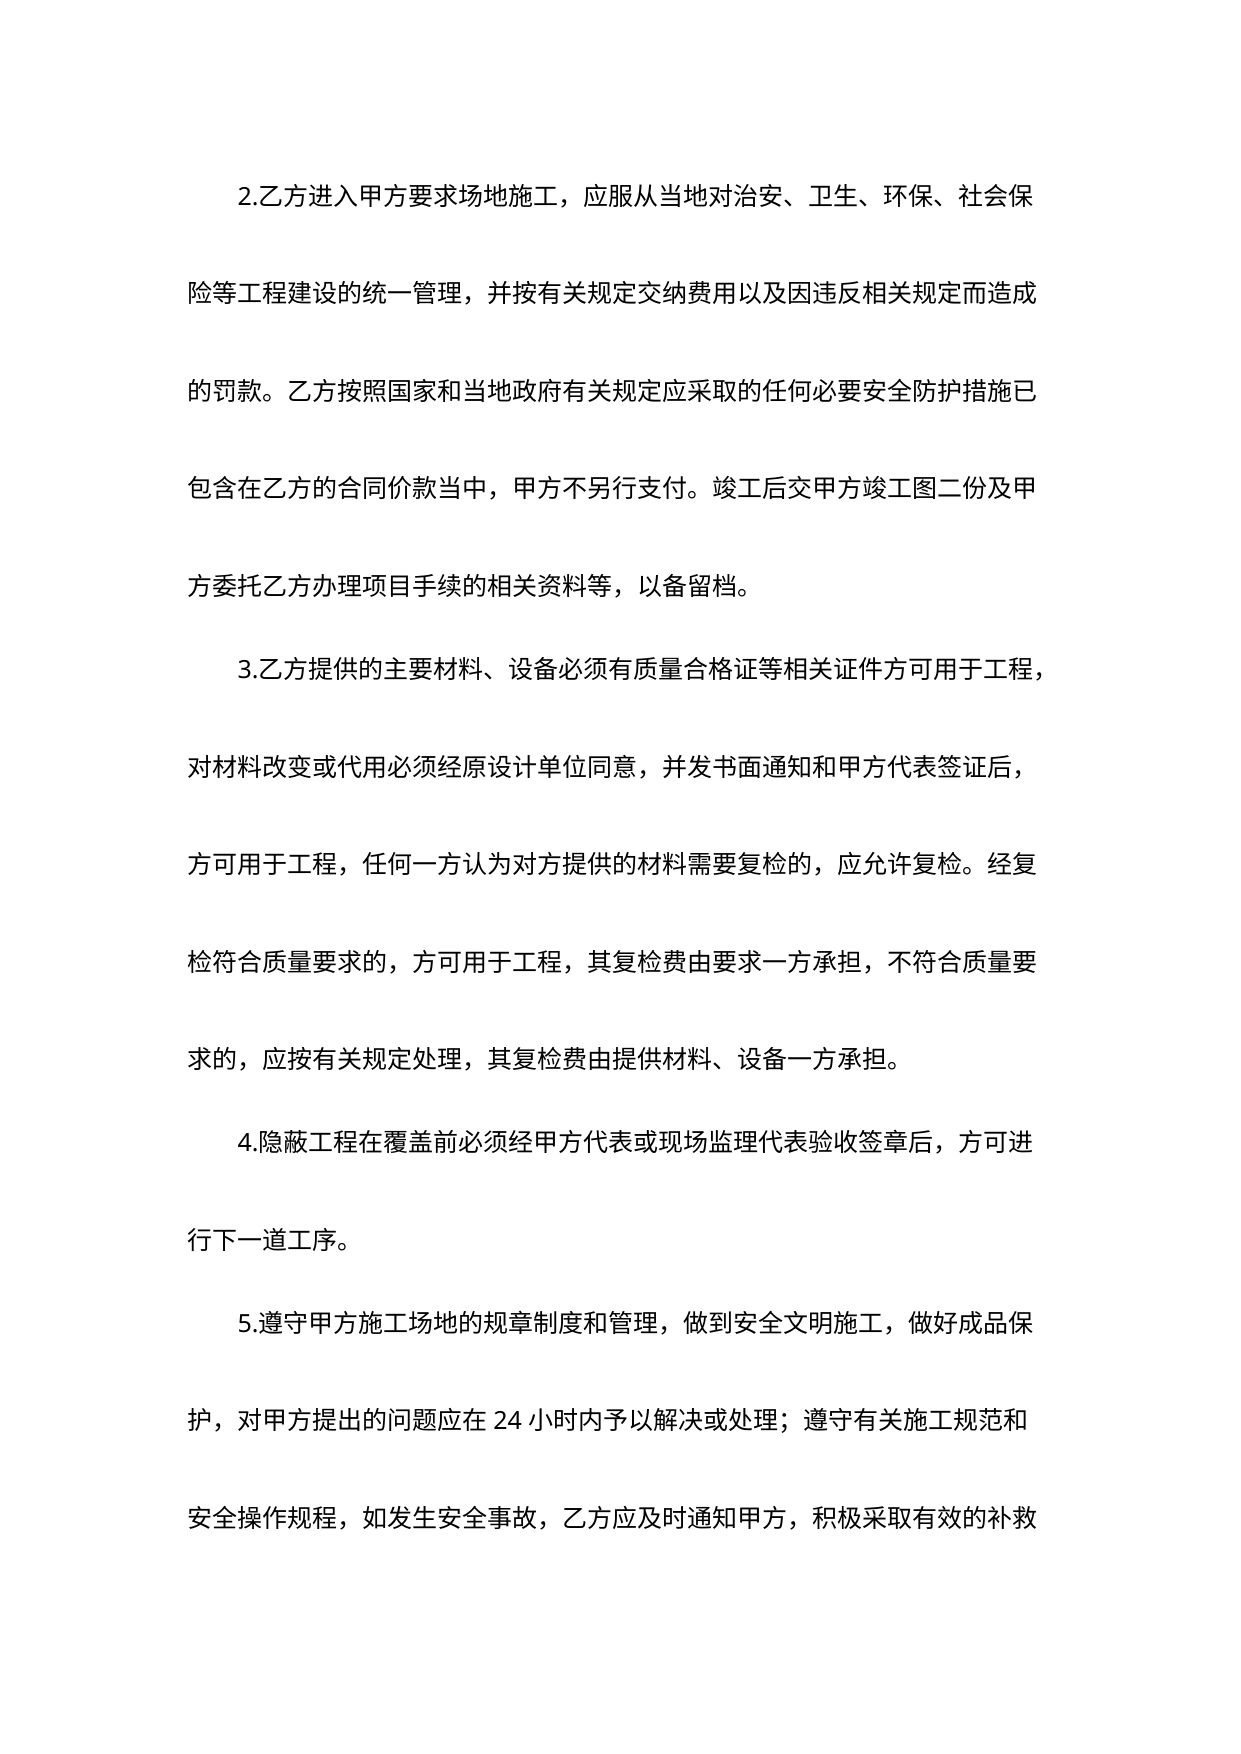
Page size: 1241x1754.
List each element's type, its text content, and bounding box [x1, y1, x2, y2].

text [187, 1289, 1053, 1549]
text 4.隐蔽工程在覆盖前必须经甲方代表或现场监理代表验收签章后，方可进行下一道工序。 [187, 1108, 1053, 1271]
text 2.乙方进入甲方要求场地施工，应服从当地对治安、卫生、环保、社会保险等工程建设的统一管理，并按有关规定交纳费用以及因违反相关规定而造成的罚款。乙方按照国家和当地政府有关规定应采取的任何必要安全防护措施已包含在乙方的合同价款当中，甲方不另行支付。竣工后交甲方竣工图二份及甲方委托乙方办理项目手续的相关资料等，以备留档。 [187, 162, 1053, 617]
text 3.乙方提供的主要材料、设备必须有质量合格证等相关证件方可用于工程，对材料改变或代用必须经原设计单位同意，并发书面通知和甲方代表签证后，方可用于工程，任何一方认为对方提供的材料需要复检的，应允许复检。经复检符合质量要求的，方可用于工程，其复检费由要求一方承担，不符合质量要求的，应按有关规定处理，其复检费由提供材料、设备一方承担。 [187, 635, 1053, 1090]
